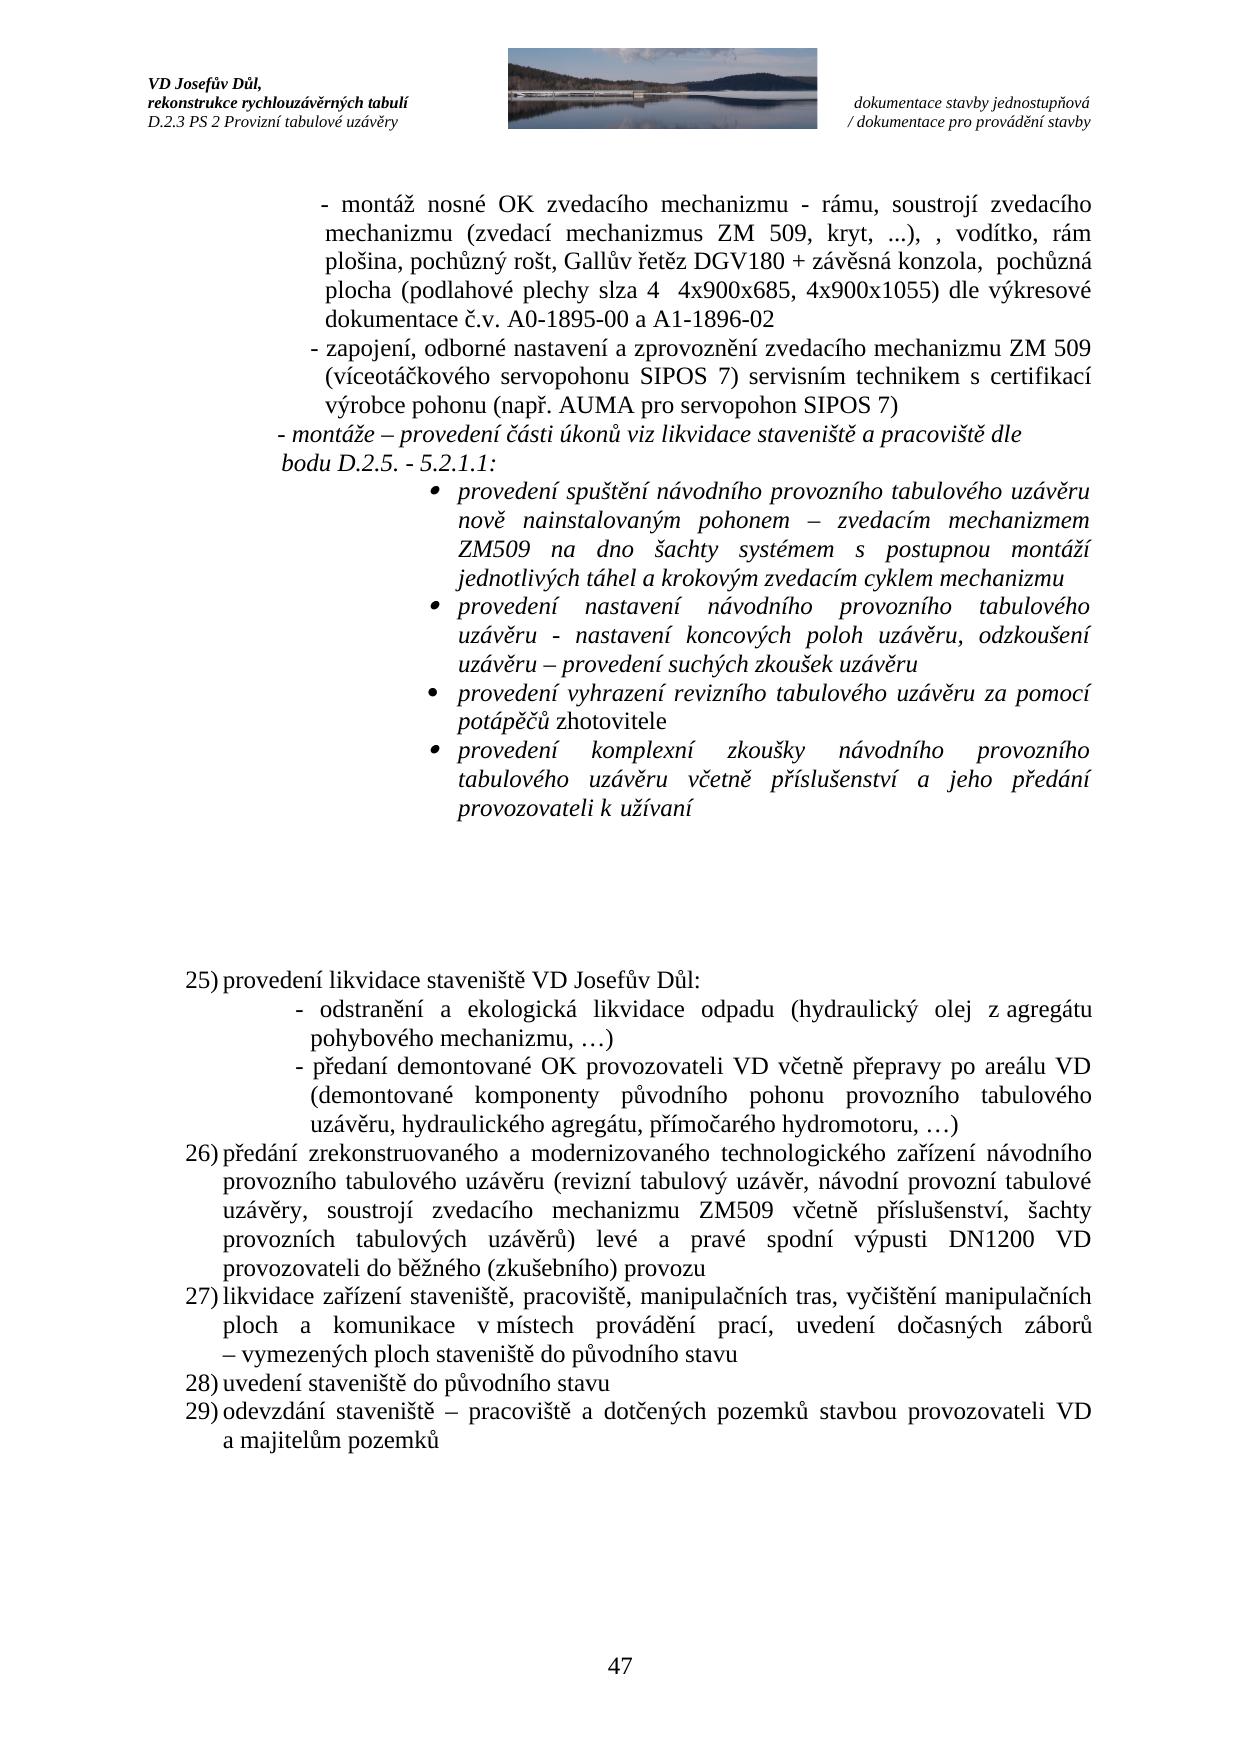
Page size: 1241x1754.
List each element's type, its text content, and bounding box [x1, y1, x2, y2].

text - montáž nosné OK zvedacího mechanizmu - rámu, soustrojí zvedacího mechanizmu (zvedací mechanizmus ZM 509, kryt, ...), , vodítko, rám plošina, pochůzný rošt, Gallův řetěz DGV180 + závěsná konzola, pochůzná plocha (podlahové plechy slza 4 4x900x685, 4x900x1055) dle výkresové dokumentace č.v. A0-1895-00 a A1-1896-02 [295, 189, 1092, 333]
text - odstranění a ekologická likvidace odpadu (hydraulický olej z agregátu pohybového mechanizmu, …) [295, 994, 1092, 1051]
picture [508, 48, 818, 129]
list likvidace zařízení staveniště, pracoviště, manipulačních tras, vyčištění manipulačních ploch a komunikace v místech provádění prací, uvedení dočasných záborů – vymezených ploch staveniště do původního stavu [185, 1281, 1092, 1368]
list provedení nastavení návodního provozního tabulového uzávěru - nastavení koncových poloh uzávěru, odzkoušení uzávěru – provedení suchých zkoušek uzávěru [428, 591, 1092, 678]
text bodu D.2.5. - 5.2.1.1: [162, 448, 1092, 476]
text - zapojení, odborné nastavení a zprovoznění zvedacího mechanizmu ZM 509 (víceotáčkového servopohonu SIPOS 7) servisním technikem s certifikací výrobce pohonu (např. AUMA pro servopohon SIPOS 7) [295, 333, 1092, 419]
list provedení spuštění návodního provozního tabulového uzávěru nově nainstalovaným pohonem – zvedacím mechanizmem ZM509 na dno šachty systémem s postupnou montáží jednotlivých táhel a krokovým zvedacím cyklem mechanizmu [428, 476, 1092, 591]
list - montáže – provedení části úkonů viz likvidace staveniště a pracoviště dle [192, 419, 1092, 448]
list provedení komplexní zkoušky návodního provozního tabulového uzávěru včetně příslušenství a jeho předání provozovateli k užívaní [428, 735, 1092, 821]
text - předaní demontované OK provozovateli VD včetně přepravy po areálu VD (demontované komponenty původního pohonu provozního tabulového uzávěru, hydraulického agregátu, přímočarého hydromotoru, …) [295, 1051, 1092, 1138]
list předání zrekonstruovaného a modernizovaného technologického zařízení návodního provozního tabulového uzávěru (revizní tabulový uzávěr, návodní provozní tabulové uzávěry, soustrojí zvedacího mechanizmu ZM509 včetně příslušenství, šachty provozních tabulových uzávěrů) levé a pravé spodní výpusti DN1200 VD provozovateli do běžného (zkušebního) provozu [185, 1138, 1092, 1281]
list provedení vyhrazení revizního tabulového uzávěru za pomocí potápěčů zhotovitele [428, 678, 1092, 735]
list odevzdání staveniště – pracoviště a dotčených pozemků stavbou provozovateli VD a majitelům pozemků [185, 1396, 1092, 1454]
list provedení likvidace staveniště VD Josefův Důl: [185, 965, 1092, 994]
list uvedení staveniště do původního stavu [185, 1368, 1092, 1396]
